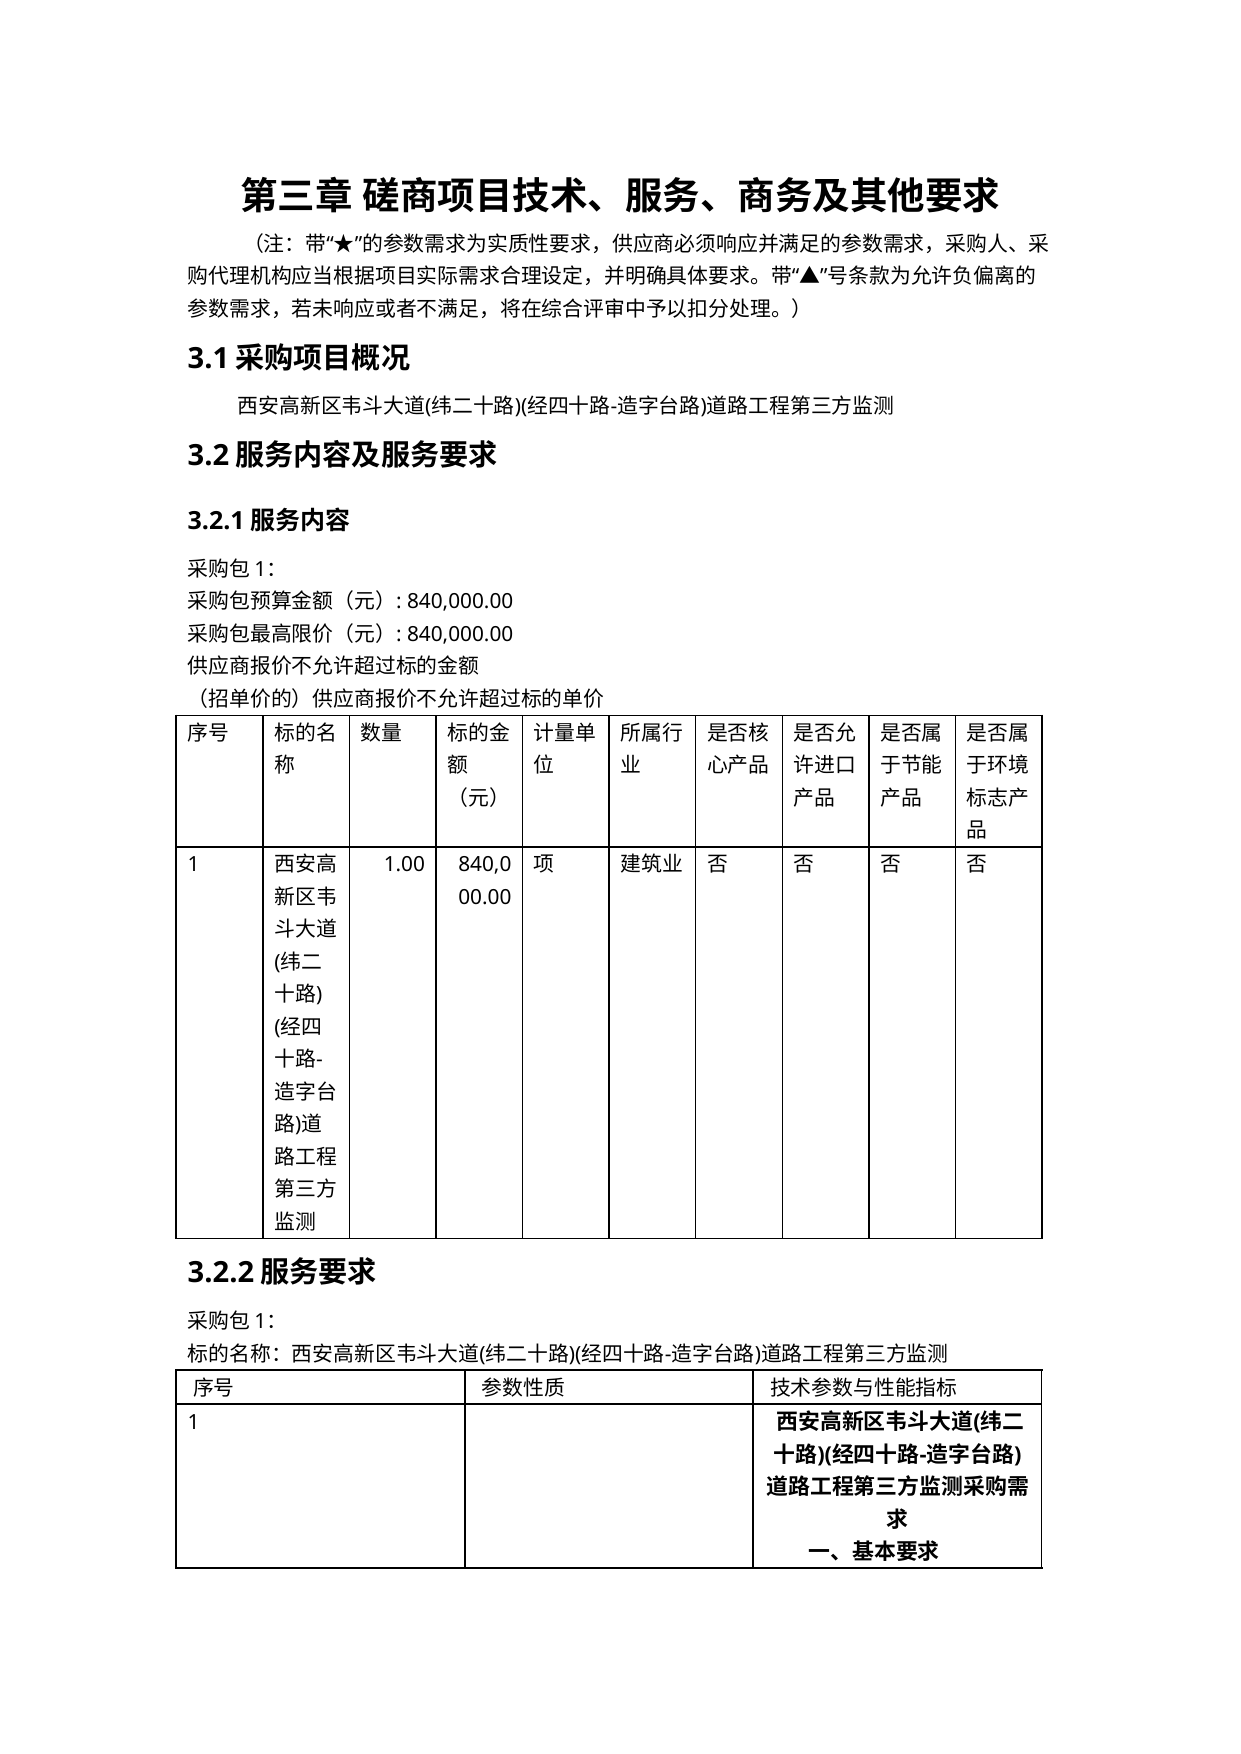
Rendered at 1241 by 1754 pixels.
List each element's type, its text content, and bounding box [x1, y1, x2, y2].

table_cell 否 [956, 848, 1041, 1238]
table_header 序号 [177, 1371, 464, 1403]
table_cell 否 [870, 848, 955, 1238]
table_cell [754, 1405, 1041, 1567]
text 西安高新区韦斗大道(纬二十路)(经四十路-造字台路)道路工程第三方监测 [187, 389, 1053, 422]
table_cell [466, 1405, 752, 1567]
text 3.2服务内容及服务要求 [187, 422, 1053, 487]
text 采购包最高限价（元）: 840,000.00 [187, 617, 1053, 649]
text （注：带“★”的参数需求为实质性要求，供应商必须响应并满足的参数需求，采购人、采购代理机构应当根据项目实际需求合理设定，并明确具体要求。带“▲”号条款为允许负偏离的参数需求，若未响应或者不满足，将在综合评审中予以扣分处理。） [187, 227, 1053, 324]
table_header 计量单位 [523, 716, 608, 846]
table_cell 项 [523, 848, 608, 1238]
table_cell 840,000.00 [437, 848, 522, 1238]
table_header 参数性质 [466, 1371, 752, 1403]
table_cell 西安高新区韦斗大道(纬二十路)(经四十路-造字台路)道路工程第三方监测 [264, 848, 349, 1238]
text 3.2.2服务要求 [187, 1239, 1053, 1304]
table_header 是否核心产品 [696, 716, 782, 846]
table_cell 否 [783, 848, 868, 1238]
text 标的名称：西安高新区韦斗大道(纬二十路)(经四十路-造字台路)道路工程第三方监测 [187, 1337, 1053, 1369]
table_cell 否 [696, 848, 782, 1238]
table_header 标的名称 [264, 716, 349, 846]
text 3.1采购项目概况 [187, 324, 1053, 389]
table_cell 1.00 [350, 848, 435, 1238]
table_header 标的金额 （元） [437, 716, 522, 846]
table_header 序号 [177, 716, 262, 846]
table_header 是否属于节能产品 [870, 716, 955, 846]
table_header 数量 [350, 716, 435, 846]
text 供应商报价不允许超过标的金额 [187, 649, 1053, 682]
table_header 是否允许进口产品 [783, 716, 868, 846]
text 采购包预算金额（元）: 840,000.00 [187, 584, 1053, 617]
table_cell 建筑业 [610, 848, 695, 1238]
table_cell 1 [177, 848, 262, 1238]
table_cell 1 [177, 1405, 464, 1567]
table_header 是否属于环境标志产品 [956, 716, 1041, 846]
text 第三章 磋商项目技术、服务、商务及其他要求 [187, 162, 1053, 227]
table_header 所属行业 [610, 716, 695, 846]
text 采购包1： [187, 552, 1053, 584]
table_header 技术参数与性能指标 [754, 1371, 1041, 1403]
text （招单价的）供应商报价不允许超过标的单价 [187, 682, 1053, 714]
text 3.2.1服务内容 [187, 487, 1053, 552]
text 采购包1： [187, 1304, 1053, 1337]
